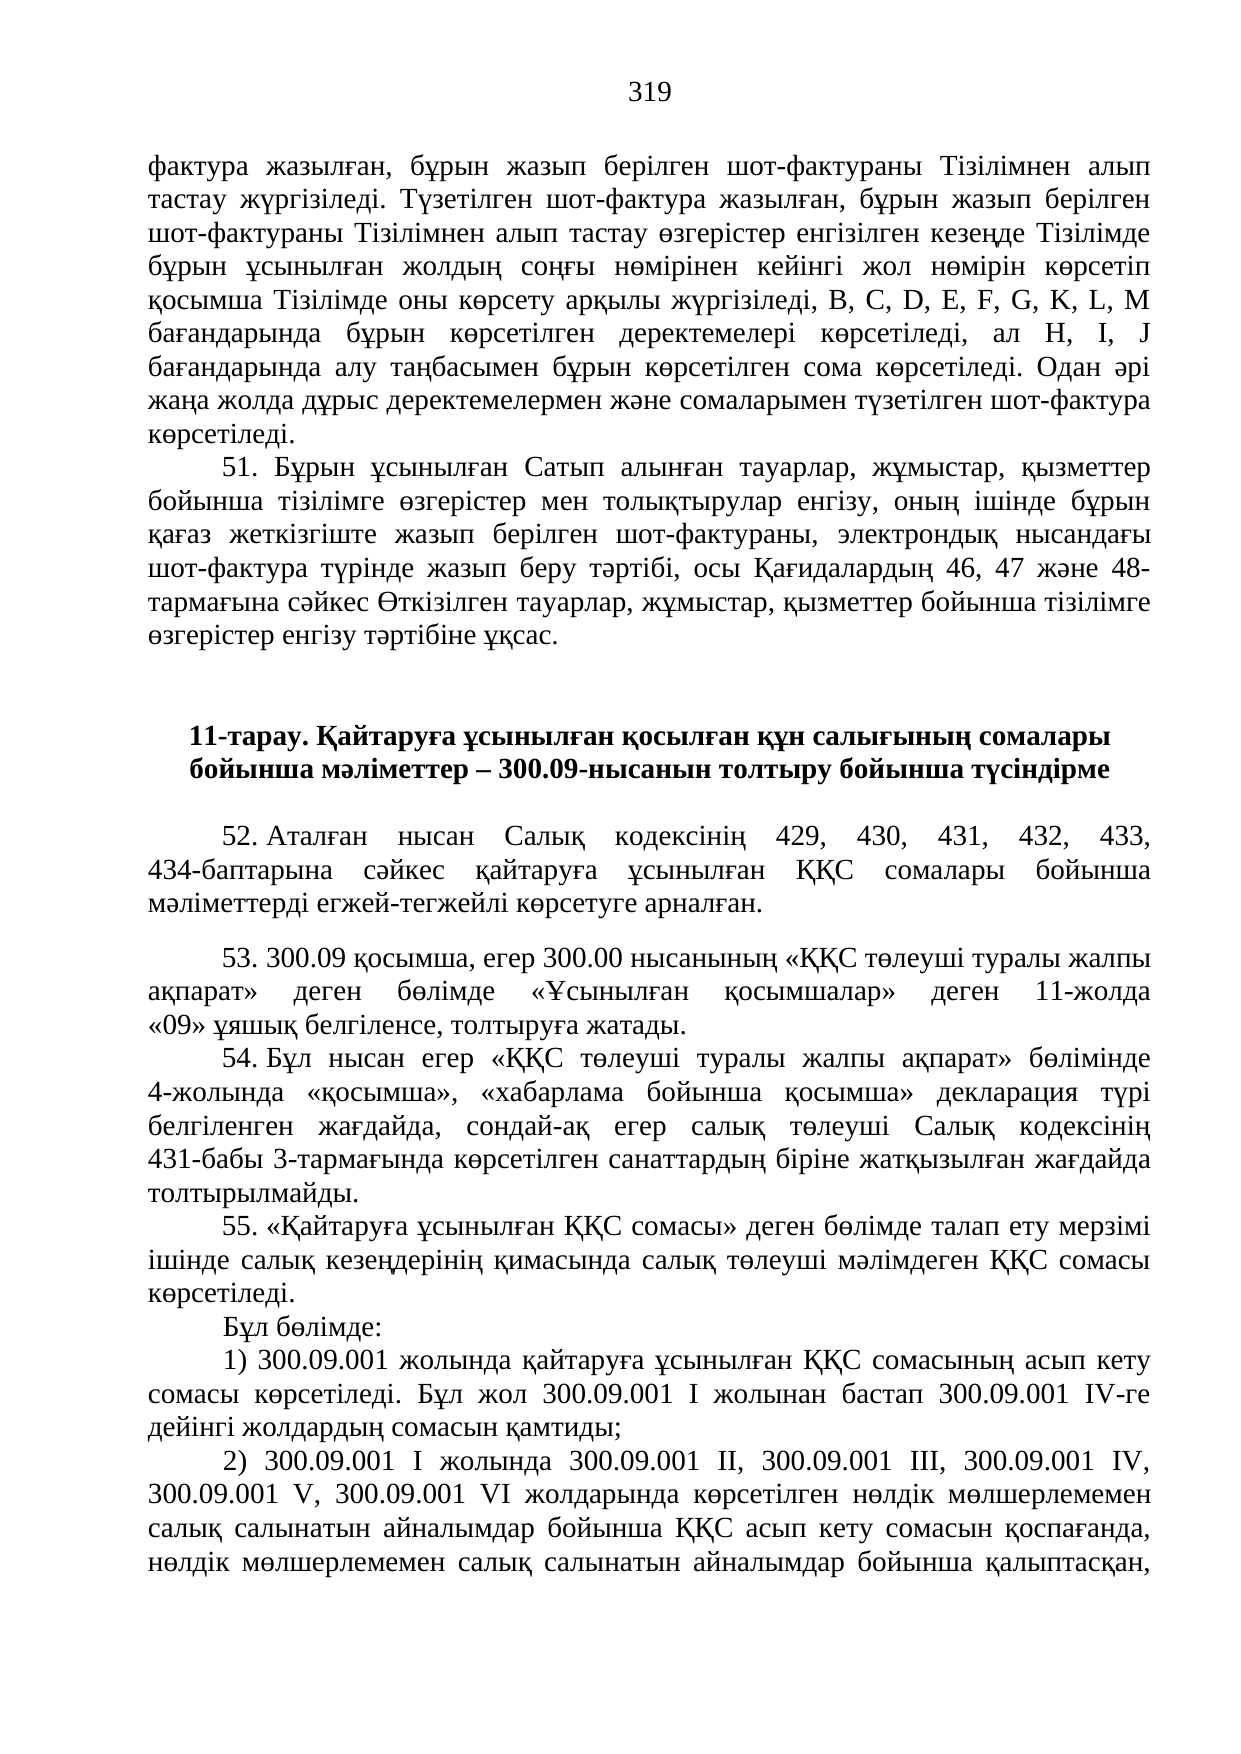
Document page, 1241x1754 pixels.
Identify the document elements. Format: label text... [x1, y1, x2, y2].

text Бұл бөлімде: [148, 1309, 1152, 1342]
text 1) 300.09.001 жолында қайтаруға ұсынылған ҚҚС сомасының асып кету сомасы көрсетіледі. Бұл жол 300.09.001 І жолынан бастап 300.09.001 ІV-ге дейінгі жолдардың сомасын қамтиды; [148, 1342, 1152, 1443]
list 300.09 қосымша, егер 300.00 нысанының «ҚҚС төлеуші туралы жалпы ақпарат» деген бөлімде «Ұсынылған қосымшалар» деген 11-жолда «09» ұяшық белгіленсе, толтыруға жатады. [148, 940, 1152, 1041]
list «Қайтаруға ұсынылған ҚҚС сомасы» деген бөлімде талап ету мерзімі ішінде салық кезеңдерінің қимасында салық төлеуші мәлімдеген ҚҚС сомасы көрсетіледі. [148, 1208, 1152, 1309]
list Бұл нысан егер «ҚҚС төлеуші туралы жалпы ақпарат» бөлімінде 4-жолында «қосымша», «хабарлама бойынша қосымша» декларация түрі белгіленген жағдайда, сондай-ақ егер салық төлеуші Салық кодексінің 431-бабы 3-тармағында көрсетілген санаттардың біріне жатқызылған жағдайда толтырылмайды. [148, 1041, 1152, 1208]
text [148, 148, 1152, 449]
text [148, 1443, 1152, 1577]
list Аталған нысан Салық кодексінің 429, 430, 431, 432, 433, 434-баптарына сәйкес қайтаруға ұсынылған ҚҚС сомалары бойынша мәліметтерді егжей-тегжейлі көрсетуге арналған. [148, 818, 1152, 919]
text 51. Бұрын ұсынылған Сатып алынған тауарлар, жұмыстар, қызметтер бойынша тізілімге өзгерістер мен толықтырулар енгізу, оның ішінде бұрын қағаз жеткізгіште жазып берілген шот-фактураны, электрондық нысандағы шот-фактура түрінде жазып беру тәртібі, осы Қағидалардың 46, 47 және 48-тармағына сәйкес Өткізілген тауарлар, жұмыстар, қызметтер бойынша тізілімге өзгерістер енгізу тәртібіне ұқсас. [148, 449, 1152, 651]
text 11-тарау. Қайтаруға ұсынылған қосылған құн салығының сомалары бойынша мәліметтер – 300.09-нысанын толтыру бойынша түсіндірме [148, 718, 1152, 785]
